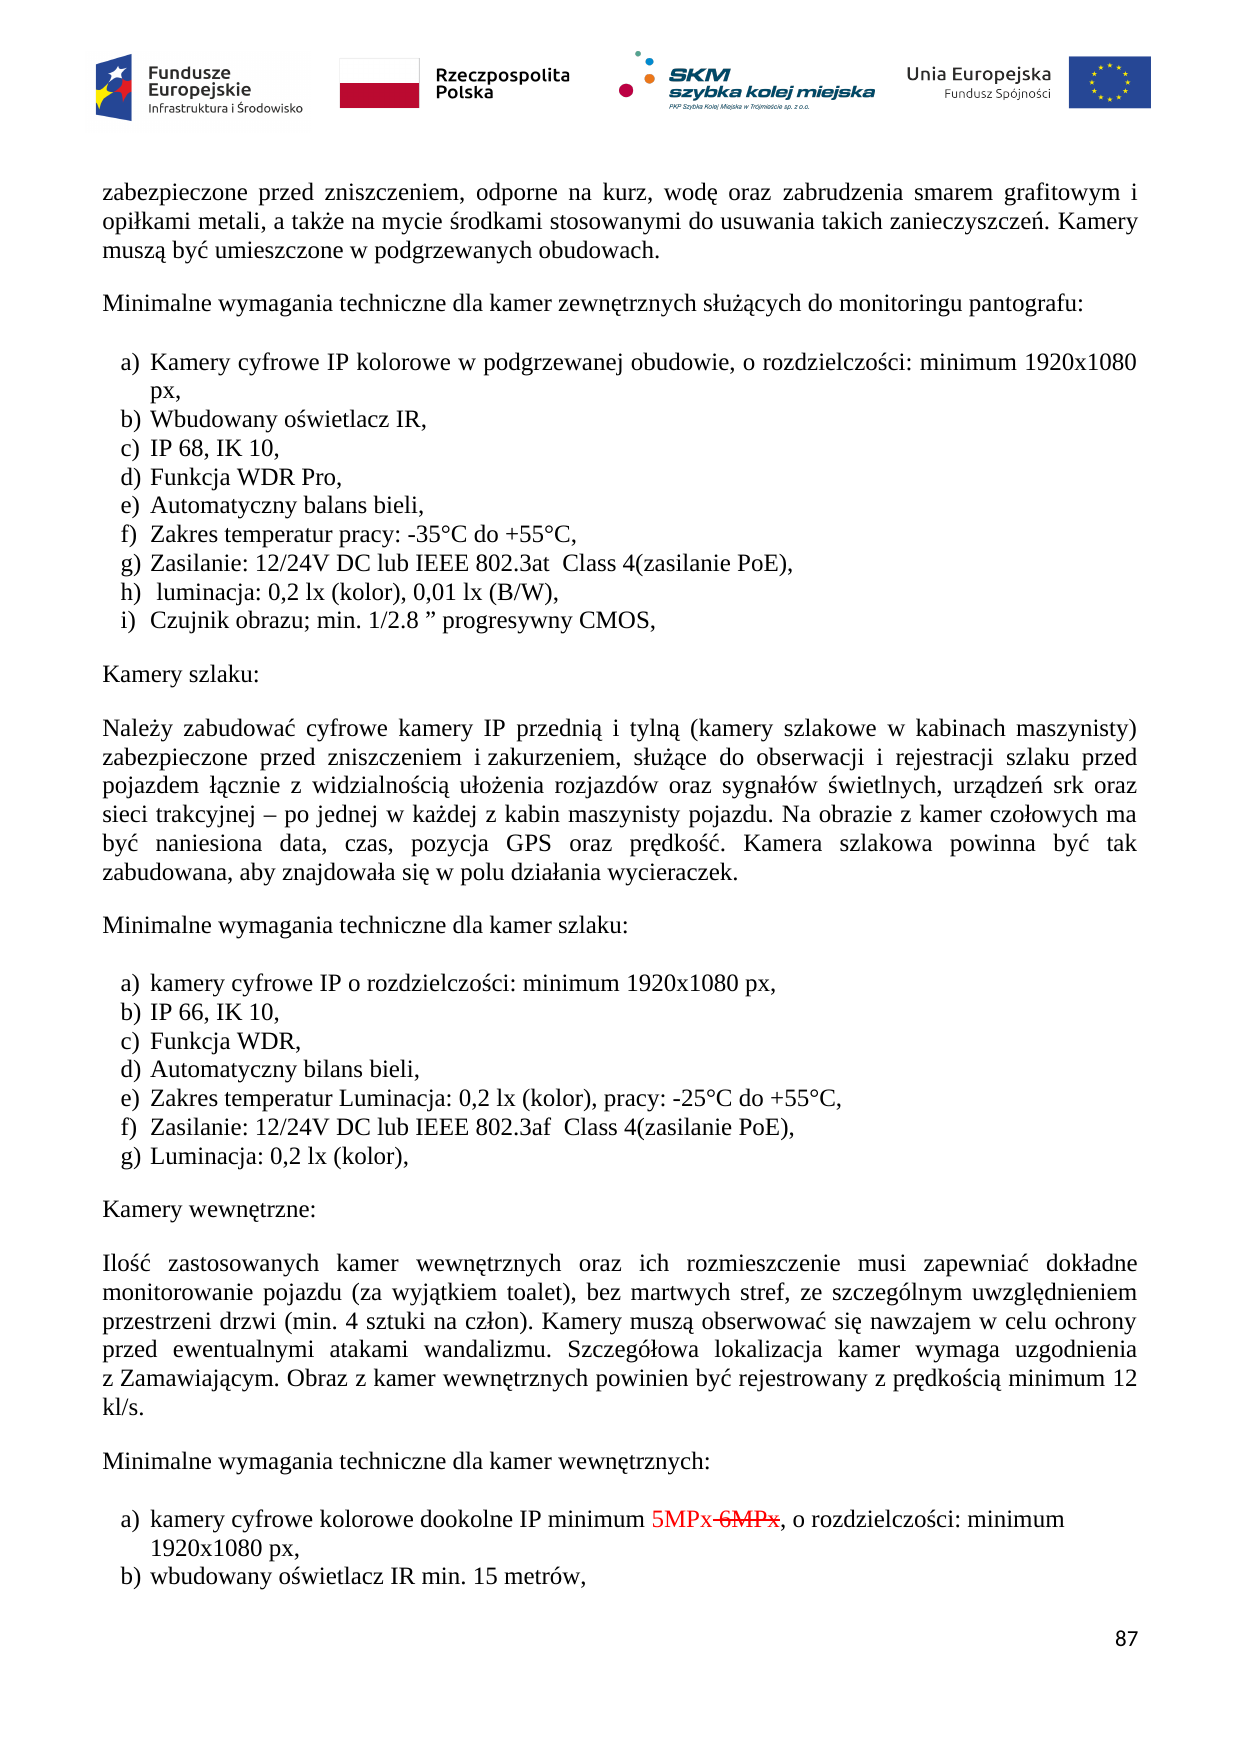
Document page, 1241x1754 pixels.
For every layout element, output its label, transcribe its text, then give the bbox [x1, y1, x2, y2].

list Kamery cyfrowe IP kolorowe w podgrzewanej obudowie, o rozdzielczości: minimum 1920x1080 px, [120, 347, 1138, 404]
list Zakres temperatur pracy: -35°C do +55°C, [120, 519, 1138, 548]
list IP 66, IK 10, [120, 997, 1138, 1026]
list Automatyczny balans bieli, [120, 490, 1138, 519]
list Zasilanie: 12/24V DC lub IEEE 802.3af Class 4(zasilanie PoE), [120, 1112, 1138, 1141]
list Zakres temperatur Luminacja: 0,2 lx (kolor), pracy: -25°C do +55°C, [120, 1083, 1138, 1112]
picture [889, 24, 1169, 141]
list Czujnik obrazu; min. 1/2.8 ” progresywny CMOS, [120, 605, 1138, 634]
list IP 68, IK 10, [120, 433, 1138, 462]
list Funkcja WDR Pro, [120, 462, 1138, 490]
list Zasilanie: 12/24V DC lub IEEE 802.3at Class 4(zasilanie PoE), [120, 548, 1138, 577]
list Wbudowany oświetlacz IR, [120, 404, 1138, 433]
list kamery cyfrowe kolorowe dookolne IP minimum 5MPx 6MPx, o rozdzielczości: minimum 1920x1080 px, [120, 1504, 1138, 1561]
picture [619, 51, 875, 110]
list luminacja: 0,2 lx (kolor), 0,01 lx (B/W), [120, 577, 1138, 605]
text Ilość zastosowanych kamer wewnętrznych oraz ich rozmieszczenie musi zapewniać dokładne monitorowanie pojazdu (za wyjątkiem toalet), bez martwych stref, ze szczególnym uwzględnieniem przestrzeni drzwi (min. 4 sztuki na człon). Kamery muszą obserwować się nawzajem w celu ochrony przed ewentualnymi atakami wandalizmu. Szczegółowa lokalizacja kamer wymaga uzgodnienia z Zamawiającym. Obraz z kamer wewnętrznych powinien być rejestrowany z prędkością minimum 12 kl/s. [102, 1248, 1138, 1421]
list Minimalne wymagania techniczne dla kamer wewnętrznych: [102, 1446, 1138, 1474]
picture [85, 51, 311, 133]
list Funkcja WDR, [120, 1026, 1138, 1054]
list Minimalne wymagania techniczne dla kamer zewnętrznych służących do monitoringu pantografu: [102, 288, 1138, 317]
list Luminacja: 0,2 lx (kolor), [120, 1141, 1138, 1169]
text Kamery wewnętrzne: [102, 1194, 1138, 1223]
picture [322, 41, 587, 125]
list wbudowany oświetlacz IR min. 15 metrów, [120, 1561, 1138, 1590]
text Należy zabudować cyfrowe kamery IP przednią i tylną (kamery szlakowe w kabinach maszynisty) zabezpieczone przed zniszczeniem i zakurzeniem, służące do obserwacji i rejestracji szlaku przed pojazdem łącznie z widzialnością ułożenia rozjazdów oraz sygnałów świetlnych, urządzeń srk oraz sieci trakcyjnej – po jednej w każdej z kabin maszynisty pojazdu. Na obrazie z kamer czołowych ma być naniesiona data, czas, pozycja GPS oraz prędkość. Kamera szlakowa powinna być tak zabudowana, aby znajdowała się w polu działania wycieraczek. [102, 713, 1138, 885]
list kamery cyfrowe IP o rozdzielczości: minimum 1920x1080 px, [120, 968, 1138, 997]
list Minimalne wymagania techniczne dla kamer szlaku: [102, 910, 1138, 939]
text Kamery szlaku: [102, 659, 1138, 688]
list Automatyczny bilans bieli, [120, 1054, 1138, 1083]
